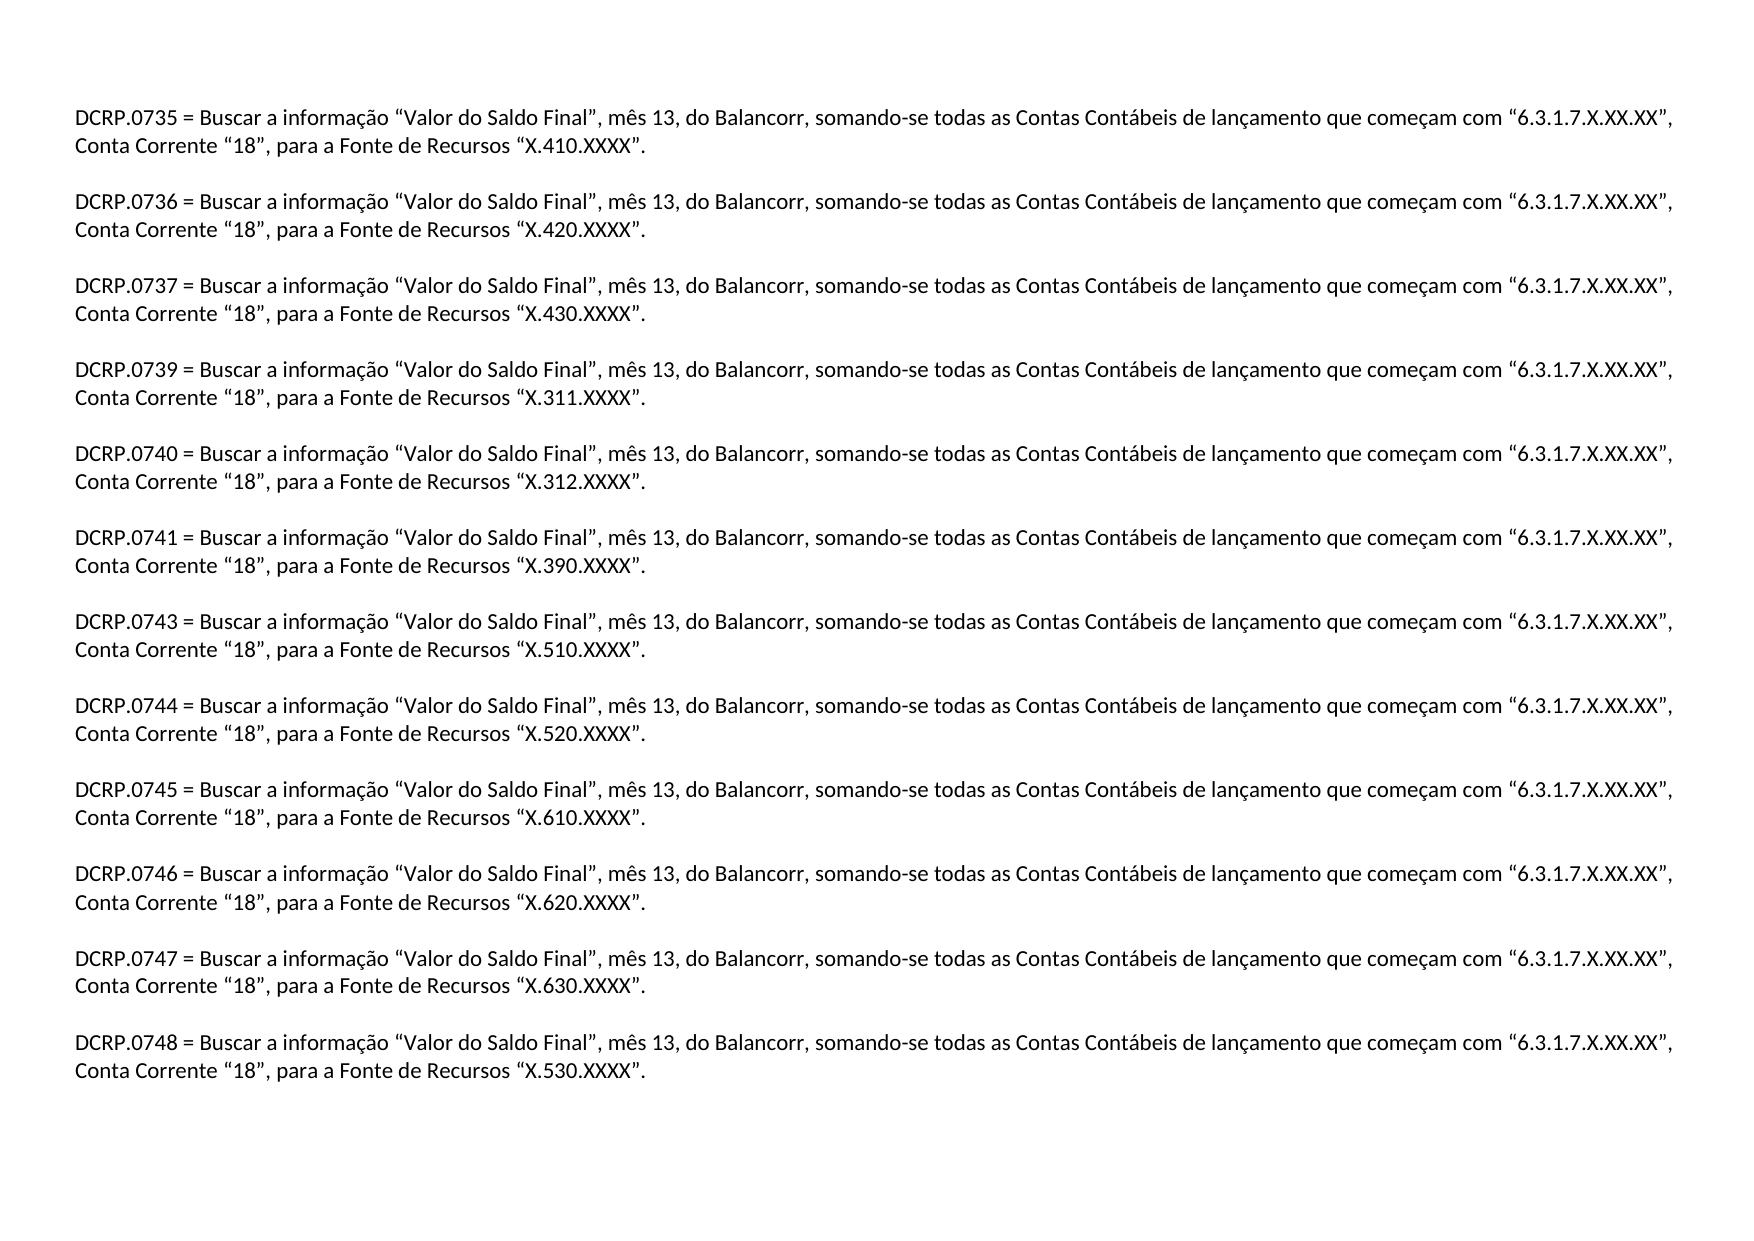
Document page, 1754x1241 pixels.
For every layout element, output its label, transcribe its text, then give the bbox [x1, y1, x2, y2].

text DCRP.0746 = Buscar a informação “Valor do Saldo Final”, mês 13, do Balancorr, somando-se todas as Contas Contábeis de lançamento que começam com “6.3.1.7.X.XX.XX”, Conta Corrente “18”, para a Fonte de Recursos “X.620.XXXX”. [75, 859, 1679, 916]
text DCRP.0741 = Buscar a informação “Valor do Saldo Final”, mês 13, do Balancorr, somando-se todas as Contas Contábeis de lançamento que começam com “6.3.1.7.X.XX.XX”, Conta Corrente “18”, para a Fonte de Recursos “X.390.XXXX”. [75, 523, 1679, 579]
text DCRP.0747 = Buscar a informação “Valor do Saldo Final”, mês 13, do Balancorr, somando-se todas as Contas Contábeis de lançamento que começam com “6.3.1.7.X.XX.XX”, Conta Corrente “18”, para a Fonte de Recursos “X.630.XXXX”. [75, 944, 1679, 1000]
text DCRP.0740 = Buscar a informação “Valor do Saldo Final”, mês 13, do Balancorr, somando-se todas as Contas Contábeis de lançamento que começam com “6.3.1.7.X.XX.XX”, Conta Corrente “18”, para a Fonte de Recursos “X.312.XXXX”. [75, 439, 1679, 495]
text DCRP.0736 = Buscar a informação “Valor do Saldo Final”, mês 13, do Balancorr, somando-se todas as Contas Contábeis de lançamento que começam com “6.3.1.7.X.XX.XX”, Conta Corrente “18”, para a Fonte de Recursos “X.420.XXXX”. [75, 187, 1679, 243]
text DCRP.0743 = Buscar a informação “Valor do Saldo Final”, mês 13, do Balancorr, somando-se todas as Contas Contábeis de lançamento que começam com “6.3.1.7.X.XX.XX”, Conta Corrente “18”, para a Fonte de Recursos “X.510.XXXX”. [75, 607, 1679, 663]
text DCRP.0737 = Buscar a informação “Valor do Saldo Final”, mês 13, do Balancorr, somando-se todas as Contas Contábeis de lançamento que começam com “6.3.1.7.X.XX.XX”, Conta Corrente “18”, para a Fonte de Recursos “X.430.XXXX”. [75, 271, 1679, 327]
text DCRP.0744 = Buscar a informação “Valor do Saldo Final”, mês 13, do Balancorr, somando-se todas as Contas Contábeis de lançamento que começam com “6.3.1.7.X.XX.XX”, Conta Corrente “18”, para a Fonte de Recursos “X.520.XXXX”. [75, 691, 1679, 747]
text DCRP.0745 = Buscar a informação “Valor do Saldo Final”, mês 13, do Balancorr, somando-se todas as Contas Contábeis de lançamento que começam com “6.3.1.7.X.XX.XX”, Conta Corrente “18”, para a Fonte de Recursos “X.610.XXXX”. [75, 776, 1679, 832]
text DCRP.0739 = Buscar a informação “Valor do Saldo Final”, mês 13, do Balancorr, somando-se todas as Contas Contábeis de lançamento que começam com “6.3.1.7.X.XX.XX”, Conta Corrente “18”, para a Fonte de Recursos “X.311.XXXX”. [75, 355, 1679, 411]
text DCRP.0735 = Buscar a informação “Valor do Saldo Final”, mês 13, do Balancorr, somando-se todas as Contas Contábeis de lançamento que começam com “6.3.1.7.X.XX.XX”, Conta Corrente “18”, para a Fonte de Recursos “X.410.XXXX”. [75, 103, 1679, 159]
text DCRP.0748 = Buscar a informação “Valor do Saldo Final”, mês 13, do Balancorr, somando-se todas as Contas Contábeis de lançamento que começam com “6.3.1.7.X.XX.XX”, Conta Corrente “18”, para a Fonte de Recursos “X.530.XXXX”. [75, 1028, 1679, 1084]
